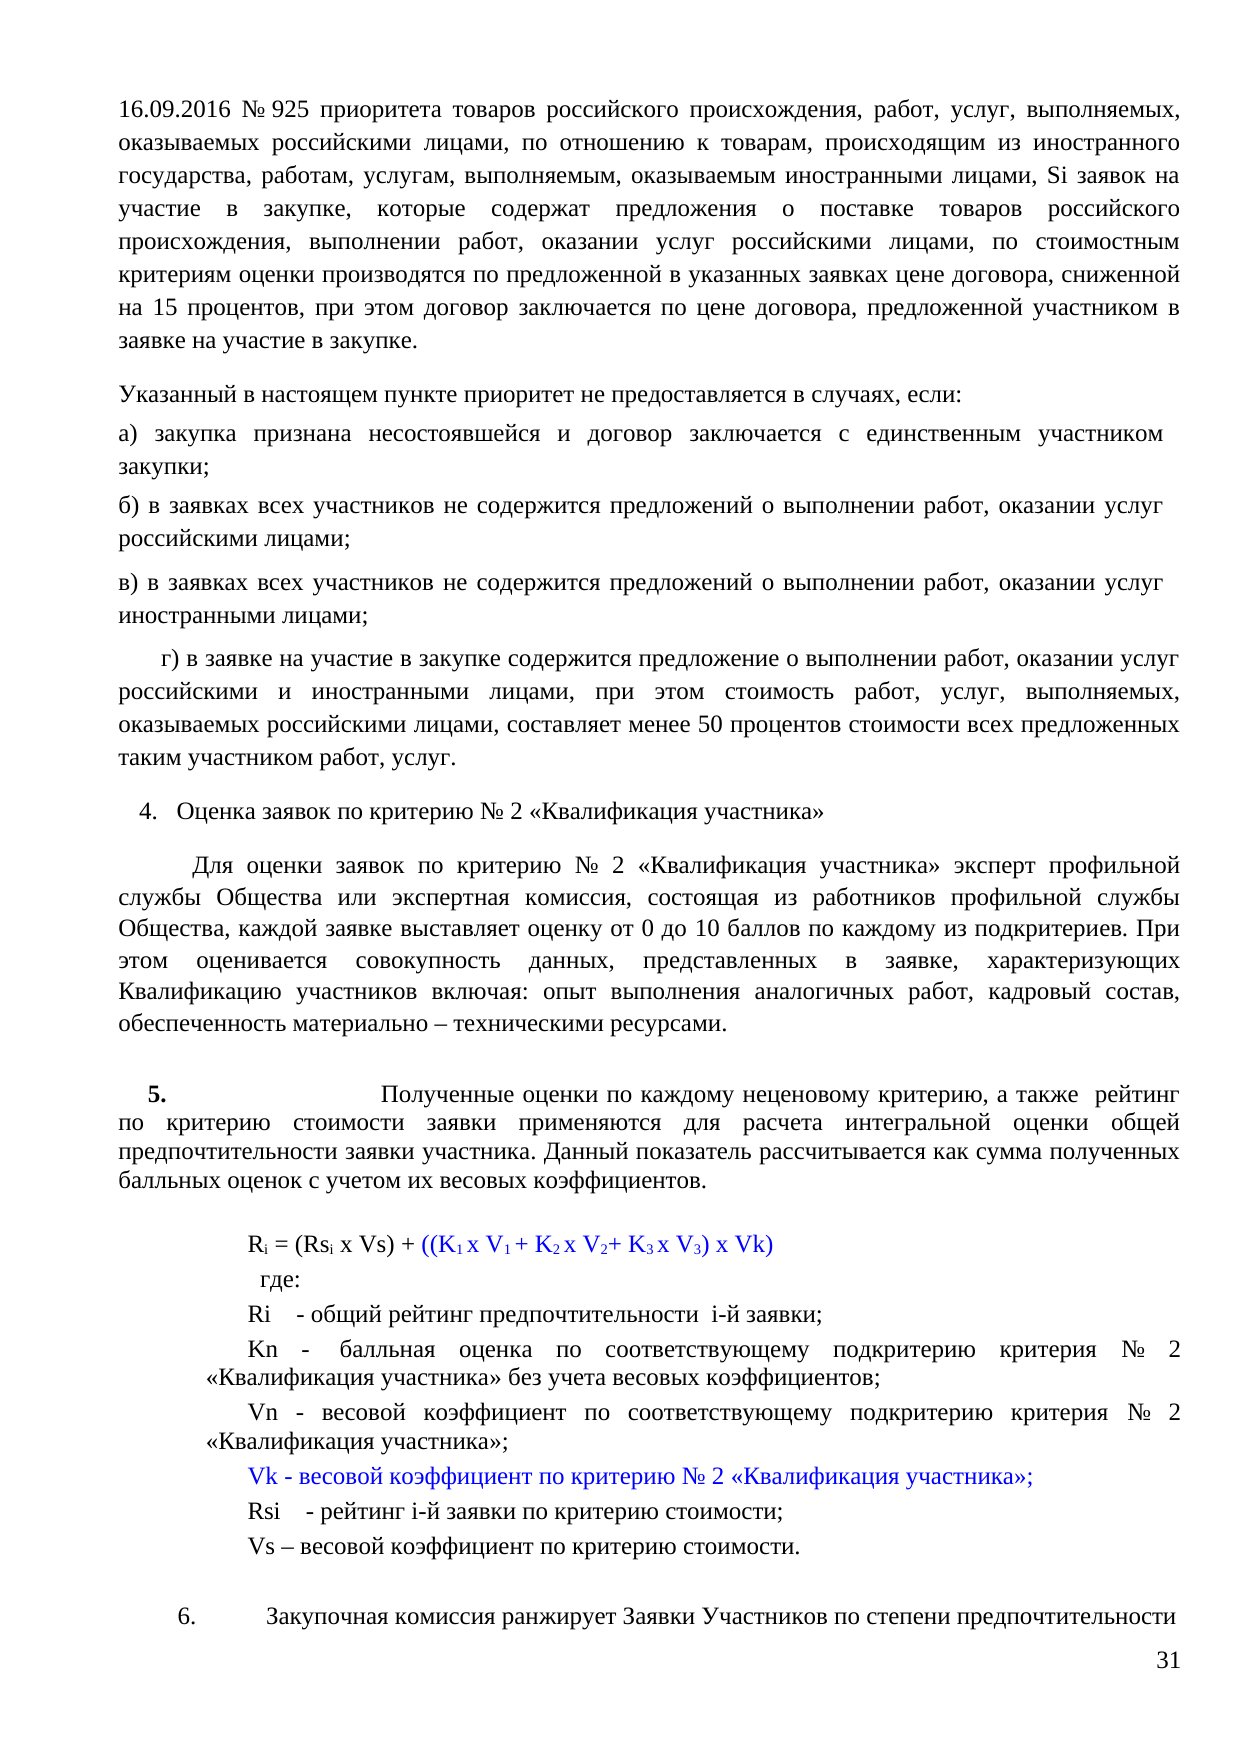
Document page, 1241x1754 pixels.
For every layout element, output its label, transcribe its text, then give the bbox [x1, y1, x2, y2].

text Rsi - рейтинг i-й заявки по критерию стоимости; [206, 1496, 1181, 1525]
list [118, 1601, 1181, 1630]
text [118, 94, 1181, 354]
text Vs – весовой коэффициент по критерию стоимости. [206, 1531, 1181, 1560]
text Vk - весовой коэффициент по критерию № 2 «Квалификация участника»; [206, 1461, 1181, 1490]
text Ri = (Rsi x Vs) + ((K1 x V1 + K2 x V2+ K3 x V3) x Vk) [206, 1229, 1181, 1257]
text Для оценки заявок по критерию № 2 «Квалификация участника» эксперт профильной службы Общества или экспертная комиссия, состоящая из работников профильной службы Общества, каждой заявке выставляет оценку от 0 до 10 баллов по каждому из подкритериев. При этом оценивается совокупность данных, представленных в заявке, характеризующих Квалификацию участников включая: опыт выполнения аналогичных работ, кадровый состав, обеспеченность материально – техническими ресурсами. [118, 850, 1181, 1037]
text Kn - балльная оценка по соответствующему подкритерию критерия № 2 «Квалификация участника» без учета весовых коэффициентов; [206, 1334, 1181, 1391]
text г) в заявке на участие в закупке содержится предложение о выполнении работ, оказании услуг российскими и иностранными лицами, при этом стоимость работ, услуг, выполняемых, оказываемых российскими лицами, составляет менее 50 процентов стоимости всех предложенных таким участником работ, услуг. [118, 643, 1181, 771]
text Указанный в настоящем пункте приоритет не предоставляется в случаях, если: [118, 379, 1164, 408]
text Ri - общий рейтинг предпочтительности i-й заявки; [206, 1299, 1181, 1327]
text где: [206, 1264, 1181, 1292]
list Оценка заявок по критерию № 2 «Квалификация участника» [139, 796, 1181, 825]
text Vn - весовой коэффициент по соответствующему подкритерию критерия № 2 «Квалификация участника»; [206, 1397, 1181, 1455]
list Полученные оценки по каждому неценовому критерию, а также рейтинг по критерию стоимости заявки применяются для расчета интегральной оценки общей предпочтительности заявки участника. Данный показатель рассчитывается как сумма полученных балльных оценок с учетом их весовых коэффициентов. [118, 1079, 1181, 1194]
text в) в заявках всех участников не содержится предложений о выполнении работ, оказании услуг иностранными лицами; [118, 567, 1164, 629]
text а) закупка признана несостоявшейся и договор заключается с единственным участником закупки; [118, 418, 1164, 480]
text б) в заявках всех участников не содержится предложений о выполнении работ, оказании услуг российскими лицами; [118, 491, 1164, 552]
